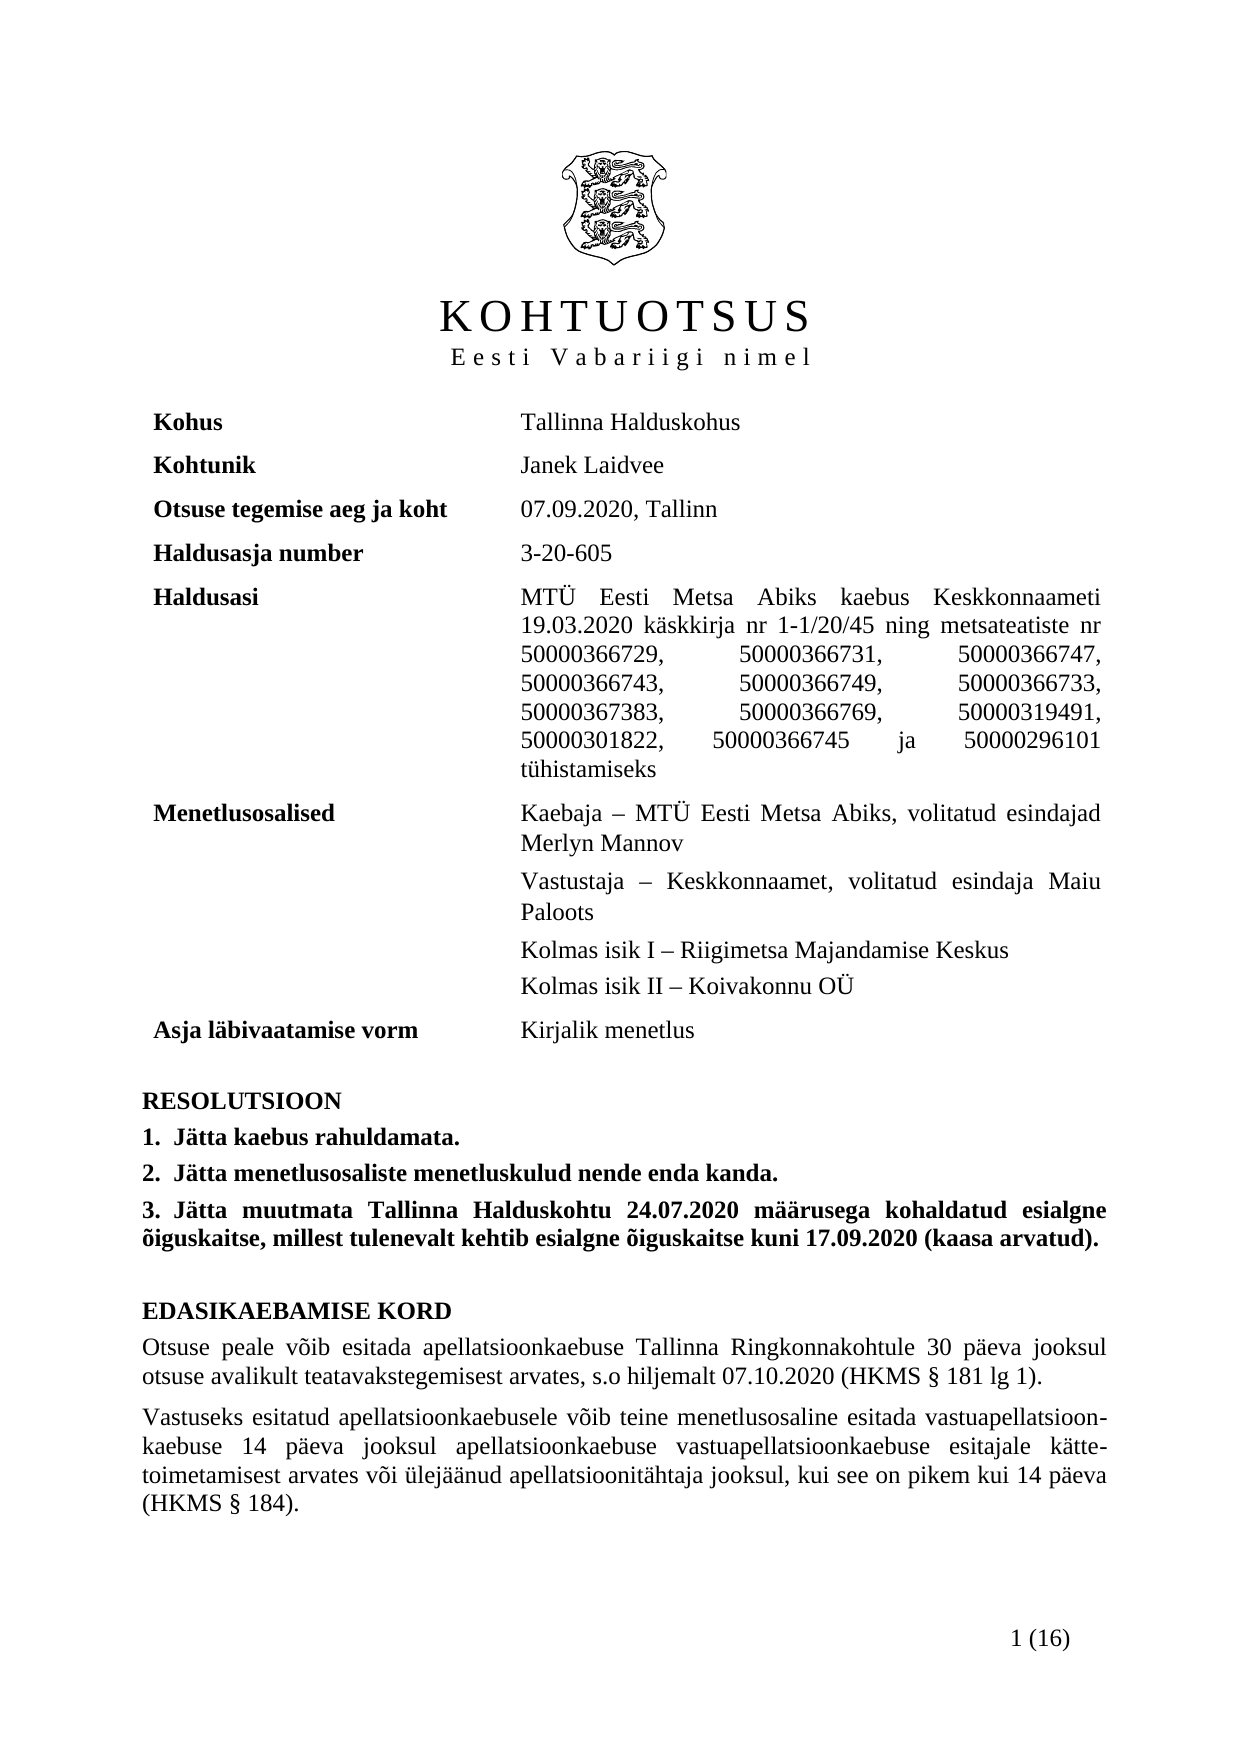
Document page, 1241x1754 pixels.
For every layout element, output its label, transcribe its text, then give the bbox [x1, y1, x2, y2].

table_header Kohus [142, 399, 509, 443]
table_cell Menetlusosalised [142, 791, 509, 1007]
list Otsuse peale võib esitada apellatsioonkaebuse Tallinna Ringkonnakohtule 30 päeva jooksul otsuse avalikult teatavakstegemisest arvates, s.o hiljemalt 07.10.2020 (HKMS § 181 lg 1). [142, 1332, 1107, 1390]
table_header Tallinna Halduskohus [509, 399, 1113, 443]
text Jätta muutmata Tallinna Halduskohtu 24.07.2020 määrusega kohaldatud esialgne õiguskaitse, millest tulenevalt kehtib esialgne õiguskaitse kuni 17.09.2020 (kaasa arvatud). [142, 1195, 1107, 1252]
text Jätta menetlusosaliste menetluskulud nende enda kanda. [142, 1158, 1107, 1187]
table_cell Haldusasja number [142, 531, 509, 574]
table_cell Haldusasi [142, 574, 509, 791]
text Jätta kaebus rahuldamata. [142, 1122, 1107, 1151]
table_cell 07.09.2020, Tallinn [509, 487, 1113, 531]
table_cell Kohtunik [142, 443, 509, 487]
table_cell MTÜ Eesti Metsa Abiks kaebus Keskkonnaameti 19.03.2020 käskkirja nr 1-1/20/45 ning metsateatiste nr 50000366729, 50000366731, 50000366747, 50000366743, 50000366749, 50000366733, 50000367383, 50000366769, 50000319491, 50000301822, 50000366745 ja 50000296101 tühistamiseks [509, 574, 1113, 791]
list Vastuseks esitatud apellatsioonkaebusele võib teine menetlusosaline esitada vastuapellatsioonkaebuse 14 päeva jooksul apellatsioonkaebuse vastuapellatsioonkaebuse esitajale kättetoimetamisest arvates või ülejäänud apellatsioonitähtaja jooksul, kui see on pikem kui 14 päeva (HKMS § 184). [142, 1402, 1107, 1517]
table_cell Kaebaja – MTÜ Eesti Metsa Abiks, volitatud esindajad Merlyn Mannov Vastustaja – Keskkonnaamet, volitatud esindaja Maiu Paloots Kolmas isik I – Riigimetsa Majandamise Keskus Kolmas isik II – Koivakonnu OÜ [509, 791, 1113, 1007]
table_cell Janek Laidvee [509, 443, 1113, 487]
table_cell 3-20-605 [509, 531, 1113, 574]
subtitle RESOLUTSIOON [142, 1086, 1122, 1115]
table_cell Otsuse tegemise aeg ja koht [142, 487, 509, 531]
list EDASIKAEBAMISE KORD [142, 1296, 1107, 1325]
text KOHTUOTSUS [142, 289, 1107, 342]
text Eesti Vabariigi nimel [142, 342, 1119, 371]
table_cell Asja läbivaatamise vorm [142, 1007, 509, 1051]
table_cell Kirjalik menetlus [509, 1007, 1113, 1051]
